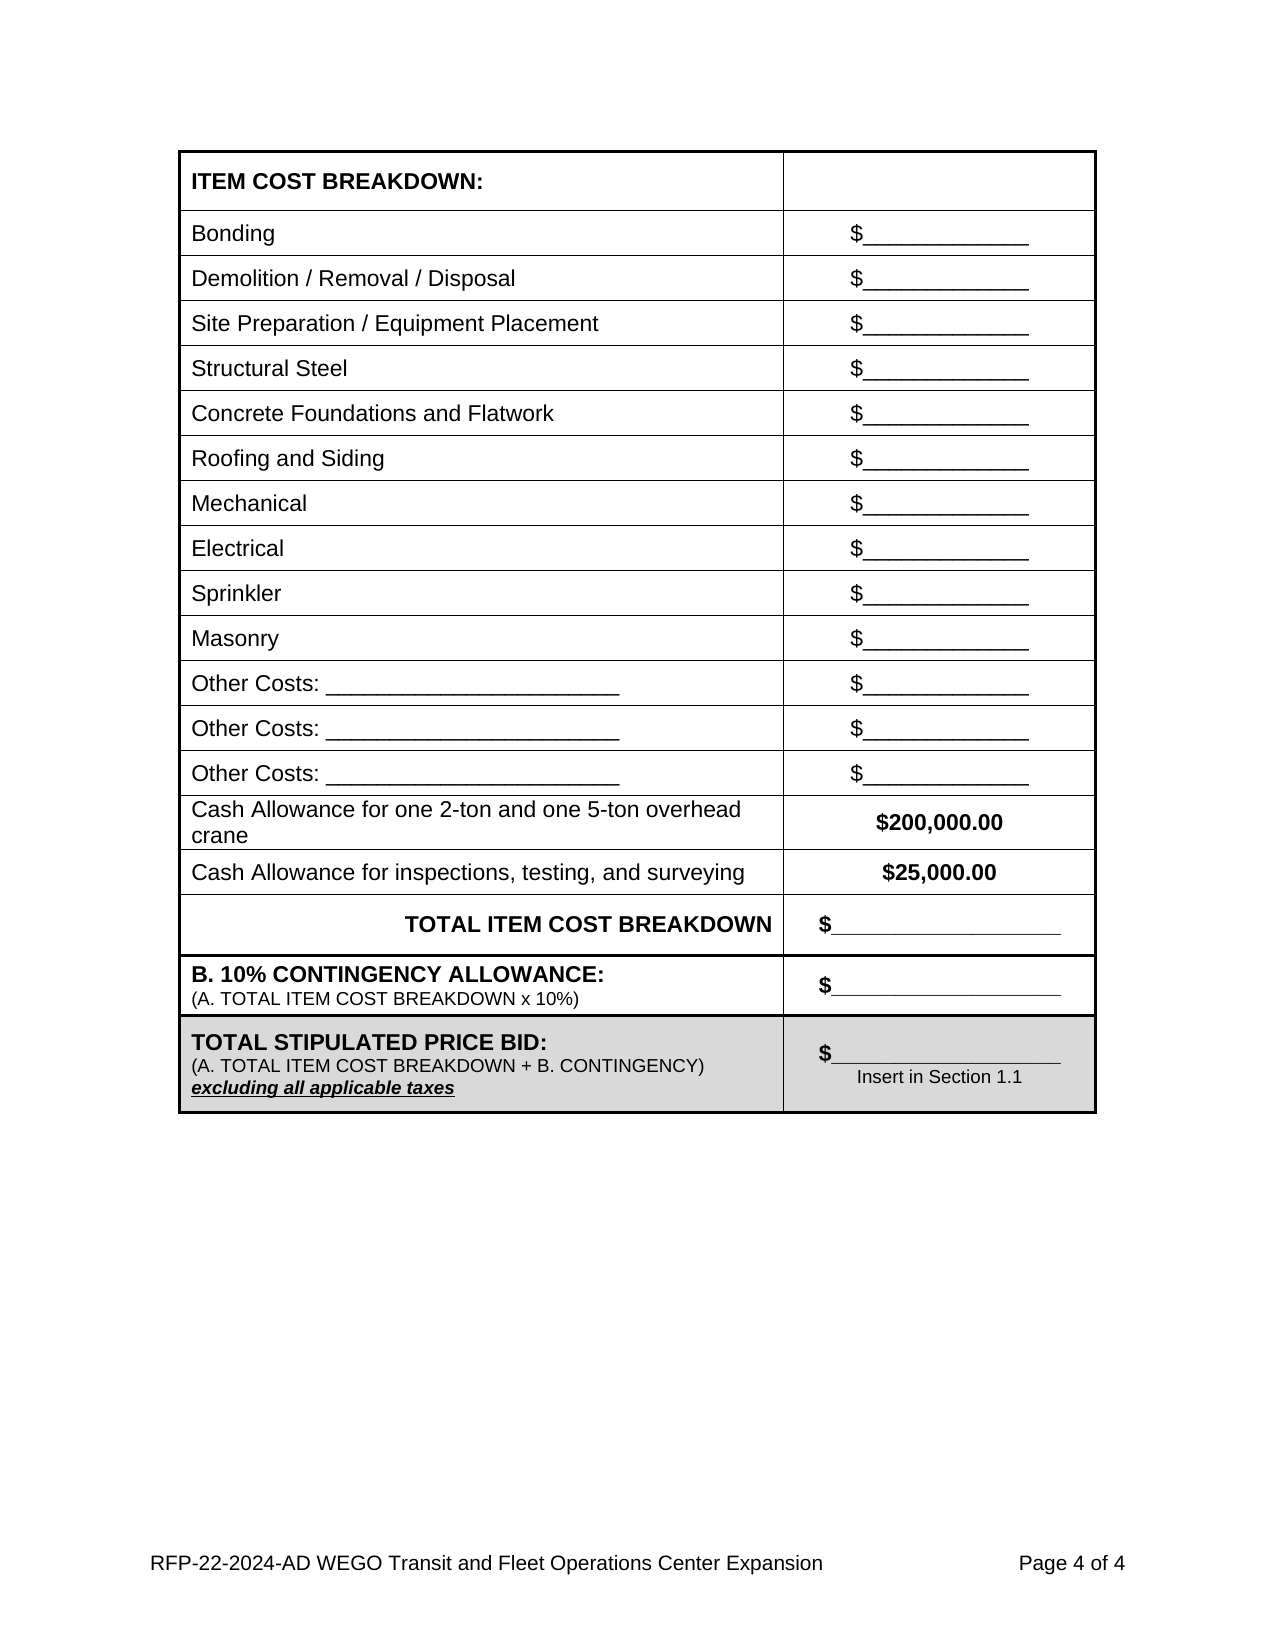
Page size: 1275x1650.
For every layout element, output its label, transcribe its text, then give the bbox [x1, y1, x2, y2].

table_cell $__________________ [784, 957, 1094, 1014]
table_cell Structural Steel [181, 346, 783, 390]
table_cell $_____________ [784, 436, 1094, 480]
table_cell $_____________ [784, 661, 1094, 705]
table_cell $_____________ [784, 526, 1094, 570]
table_cell Masonry [181, 616, 783, 660]
table_cell $_____________ [784, 256, 1094, 300]
table_cell $_____________ [784, 301, 1094, 345]
table_cell $_____________ [784, 751, 1094, 795]
table_cell Other Costs: _______________________ [181, 751, 783, 795]
table_cell $__________________ Insert in Section 1.1 [784, 1017, 1094, 1111]
table_cell $200,000.00 [784, 796, 1094, 849]
table_cell Cash Allowance for inspections, testing, and surveying [181, 850, 783, 894]
table_cell $_____________ [784, 211, 1094, 255]
table_cell Cash Allowance for one 2-ton and one 5-ton overhead crane [181, 796, 783, 849]
table_cell Concrete Foundations and Flatwork [181, 391, 783, 435]
table_cell Bonding [181, 211, 783, 255]
table_cell $_____________ [784, 571, 1094, 615]
table_cell Demolition / Removal / Disposal [181, 256, 783, 300]
table_cell Electrical [181, 526, 783, 570]
table_cell Site Preparation / Equipment Placement [181, 301, 783, 345]
table_cell $__________________ [784, 895, 1094, 954]
table_cell Roofing and Siding [181, 436, 783, 480]
table_cell $25,000.00 [784, 850, 1094, 894]
table_cell $_____________ [784, 481, 1094, 525]
table_cell $_____________ [784, 706, 1094, 750]
table_cell $_____________ [784, 391, 1094, 435]
table_cell TOTAL ITEM COST BREAKDOWN [181, 895, 783, 954]
table_cell $_____________ [784, 616, 1094, 660]
table_cell Mechanical [181, 481, 783, 525]
table_cell B. 10% CONTINGENCY ALLOWANCE: (A. TOTAL ITEM COST BREAKDOWN x 10%) [181, 957, 783, 1014]
table_cell Other Costs: _______________________ [181, 661, 783, 705]
table_cell Other Costs: _______________________ [181, 706, 783, 750]
table_cell $_____________ [784, 346, 1094, 390]
table_header ITEM COST BREAKDOWN: [181, 153, 783, 210]
table_header [784, 153, 1094, 210]
table_cell Sprinkler [181, 571, 783, 615]
table_cell TOTAL STIPULATED PRICE BID: (A. TOTAL ITEM COST BREAKDOWN + B. CONTINGENCY) excluding all applicable taxes [181, 1017, 783, 1111]
